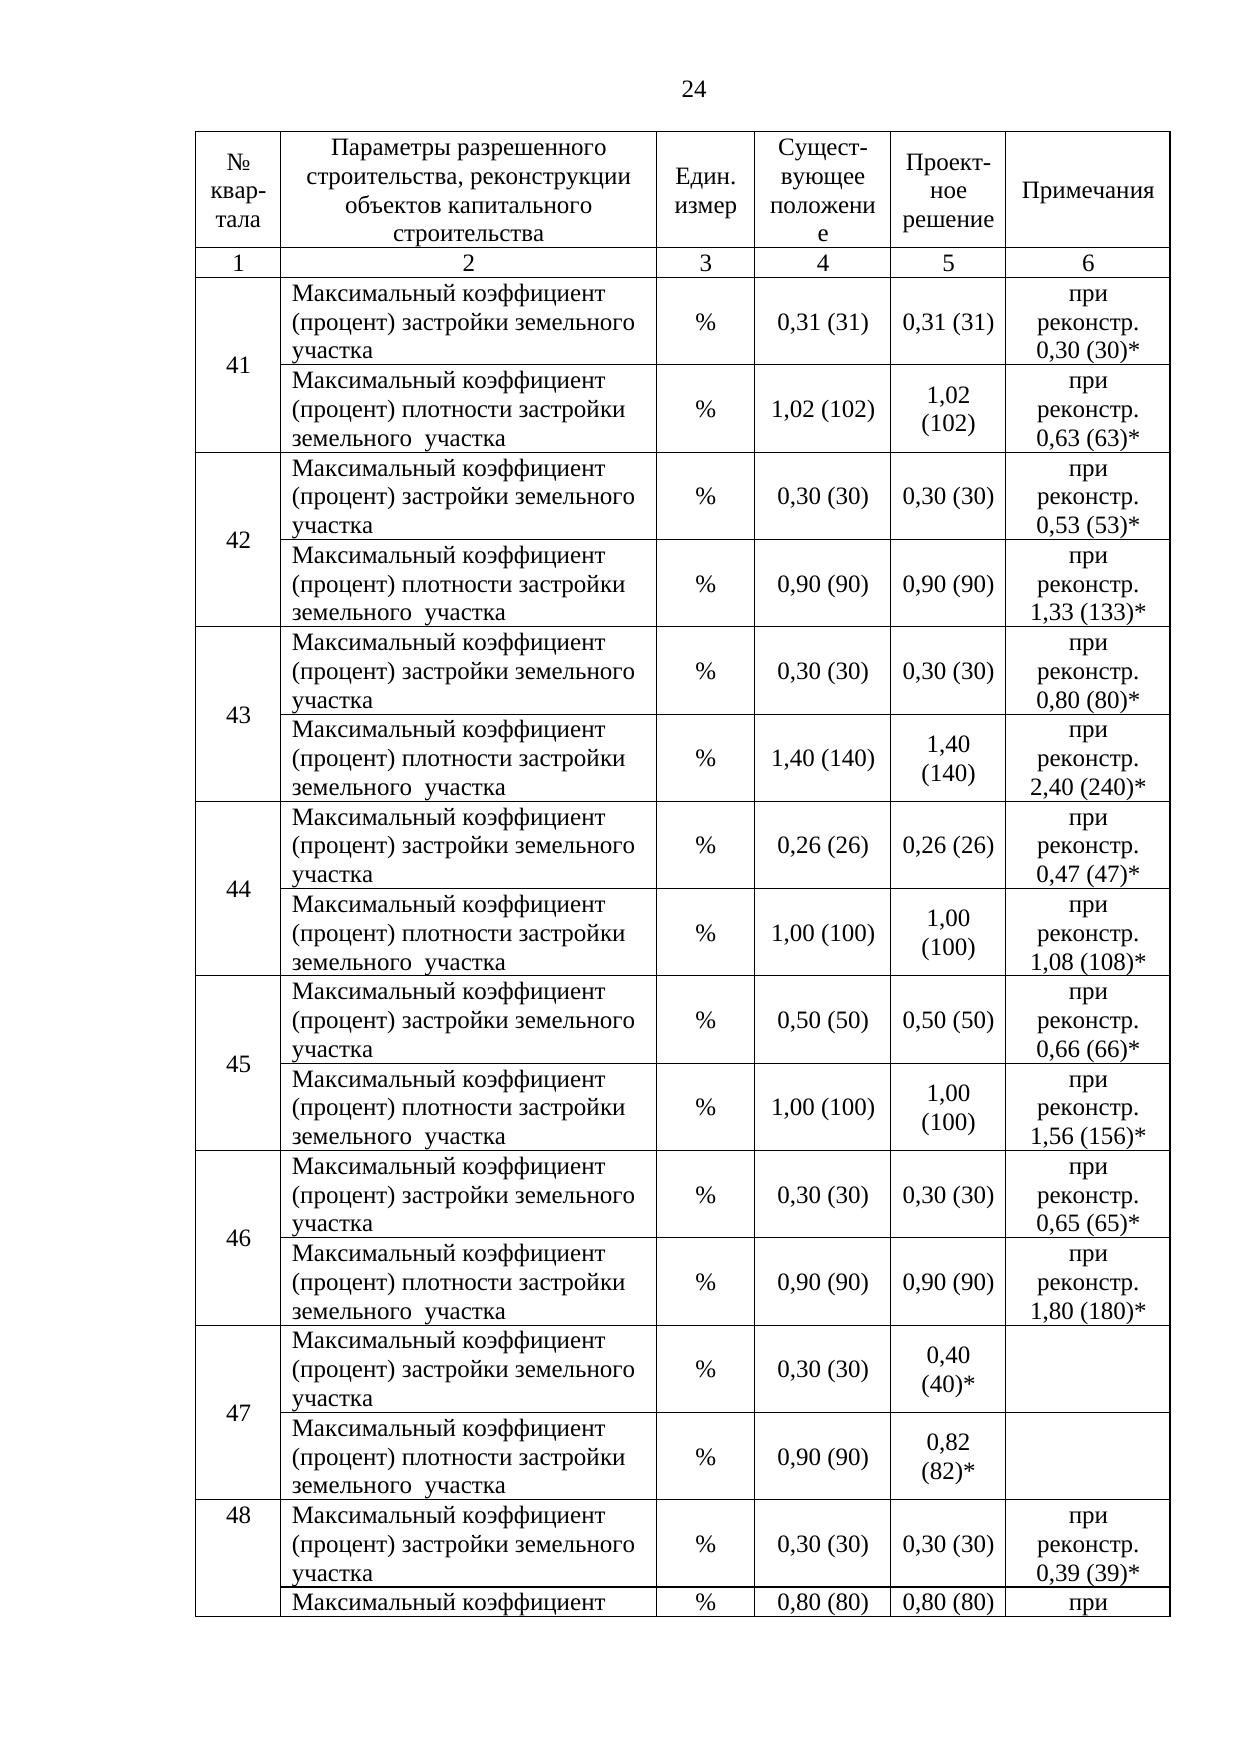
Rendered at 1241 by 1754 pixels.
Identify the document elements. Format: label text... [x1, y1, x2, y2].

table_cell 1,40 (140) [891, 715, 1005, 801]
table_cell Максимальный коэффициент (процент) плотности застройки земельного участка [281, 1588, 656, 1616]
table_cell % [657, 1326, 754, 1412]
table_cell 0,30 (30) [891, 453, 1005, 539]
table_cell 0,50 (50) [891, 976, 1005, 1063]
table_cell 0,30 (30) [755, 453, 890, 539]
table_cell Максимальный коэффициент (процент) плотности застройки земельного участка [281, 365, 656, 452]
table_cell 0,90 (90) [755, 540, 890, 626]
table_cell % [657, 802, 754, 888]
table_header № квар-тала [196, 132, 280, 247]
table_cell % [657, 278, 754, 364]
table_cell при реконстр. 0,63 (63)* [1006, 365, 1169, 452]
table_cell 0,30 (30) [755, 627, 890, 713]
table_cell 5 [891, 248, 1005, 277]
table_cell Максимальный коэффициент (процент) застройки земельного участка [281, 976, 656, 1063]
table_cell 0,90 (90) [755, 1413, 890, 1499]
table_cell Максимальный коэффициент (процент) застройки земельного участка [281, 278, 656, 364]
table_cell % [657, 1588, 754, 1616]
table_cell при реконстр. 1,56 (156)* [1006, 1064, 1169, 1150]
table_cell 0,26 (26) [891, 802, 1005, 888]
table_cell 1,02 (102) [891, 365, 1005, 452]
table_cell 0,82 (82)* [891, 1413, 1005, 1499]
table_cell 0,30 (30) [891, 627, 1005, 713]
table_cell Максимальный коэффициент (процент) застройки земельного участка [281, 453, 656, 539]
table_cell 0,30 (30) [755, 1326, 890, 1412]
table_cell 0,30 (30) [755, 1500, 890, 1586]
table_cell 0,30 (30) [891, 1500, 1005, 1586]
table_cell 46 [196, 1151, 280, 1324]
table_cell 0,90 (90) [891, 1238, 1005, 1324]
table_cell % [657, 1151, 754, 1237]
table_cell 0,30 (30) [891, 1151, 1005, 1237]
table_cell 1,00 (100) [891, 889, 1005, 975]
table_cell 4 [755, 248, 890, 277]
table_cell 42 [196, 453, 280, 626]
table_cell 48 [196, 1500, 280, 1616]
table_cell 0,40 (40)* [891, 1326, 1005, 1412]
table_cell 0,30 (30) [755, 1151, 890, 1237]
table_cell 0,80 (80) [755, 1588, 890, 1616]
table_cell [1006, 1326, 1169, 1412]
table_cell 47 [196, 1326, 280, 1499]
table_cell 1,00 (100) [891, 1064, 1005, 1150]
table_cell при реконстр. 1,08 (108)* [1006, 889, 1169, 975]
table_cell % [657, 1064, 754, 1150]
table_cell Максимальный коэффициент (процент) застройки земельного участка [281, 627, 656, 713]
table_cell % [657, 1413, 754, 1499]
table_cell 1,00 (100) [755, 1064, 890, 1150]
table_cell 44 [196, 802, 280, 975]
table_cell [1006, 1413, 1169, 1499]
table_cell 6 [1006, 248, 1169, 277]
table_cell при реконстр. 1,09 (109)* [1006, 1588, 1169, 1616]
table_cell при реконстр. 0,80 (80)* [1006, 627, 1169, 713]
table_cell при реконстр. 2,40 (240)* [1006, 715, 1169, 801]
table_cell 2 [281, 248, 656, 277]
table_cell 0,80 (80) [891, 1588, 1005, 1616]
table_cell 1,00 (100) [755, 889, 890, 975]
table_cell Максимальный коэффициент (процент) плотности застройки земельного участка [281, 1413, 656, 1499]
table_cell при реконстр. 0,53 (53)* [1006, 453, 1169, 539]
table_cell % [657, 715, 754, 801]
table_cell % [657, 453, 754, 539]
table_cell при реконстр. 0,39 (39)* [1006, 1500, 1169, 1586]
table_cell при реконстр. 0,30 (30)* [1006, 278, 1169, 364]
table_cell Максимальный коэффициент (процент) застройки земельного участка [281, 1151, 656, 1237]
table_cell 0,90 (90) [755, 1238, 890, 1324]
table_cell % [657, 1238, 754, 1324]
table_header Един. измер [657, 132, 754, 247]
table_cell Максимальный коэффициент (процент) плотности застройки земельного участка [281, 1238, 656, 1324]
table_cell 0,90 (90) [891, 540, 1005, 626]
table_cell при реконстр. 0,47 (47)* [1006, 802, 1169, 888]
table_cell 0,50 (50) [755, 976, 890, 1063]
table_header Примечания [1006, 132, 1169, 247]
table_cell при реконстр. 0,65 (65)* [1006, 1151, 1169, 1237]
table_cell 3 [657, 248, 754, 277]
table_header Проект-ное решение [891, 132, 1005, 247]
table_cell 0,31 (31) [891, 278, 1005, 364]
table_header Сущест-вующее положение [755, 132, 890, 247]
table_cell 1,40 (140) [755, 715, 890, 801]
table_cell % [657, 976, 754, 1063]
table_cell Максимальный коэффициент (процент) застройки земельного участка [281, 1500, 656, 1586]
table_cell % [657, 540, 754, 626]
table_header Параметры разрешенного строительства, реконструкции объектов капитального строительства [281, 132, 656, 247]
table_cell % [657, 627, 754, 713]
table_cell Максимальный коэффициент (процент) застройки земельного участка [281, 1326, 656, 1412]
table_cell Максимальный коэффициент (процент) застройки земельного участка [281, 802, 656, 888]
table_cell Максимальный коэффициент (процент) плотности застройки земельного участка [281, 540, 656, 626]
table_cell % [657, 365, 754, 452]
table_cell Максимальный коэффициент (процент) плотности застройки земельного участка [281, 715, 656, 801]
table_cell при реконстр. 1,80 (180)* [1006, 1238, 1169, 1324]
table_cell 0,31 (31) [755, 278, 890, 364]
table_cell 0,26 (26) [755, 802, 890, 888]
table_cell Максимальный коэффициент (процент) плотности застройки земельного участка [281, 889, 656, 975]
table_cell % [657, 1500, 754, 1586]
table_cell при реконстр. 1,33 (133)* [1006, 540, 1169, 626]
table_cell Максимальный коэффициент (процент) плотности застройки земельного участка [281, 1064, 656, 1150]
table_cell 43 [196, 627, 280, 801]
table_cell 41 [196, 278, 280, 452]
table_cell 1 [196, 248, 280, 277]
table_cell % [657, 889, 754, 975]
table_cell при реконстр. 0,66 (66)* [1006, 976, 1169, 1063]
table_cell 1,02 (102) [755, 365, 890, 452]
table_cell 45 [196, 976, 280, 1150]
